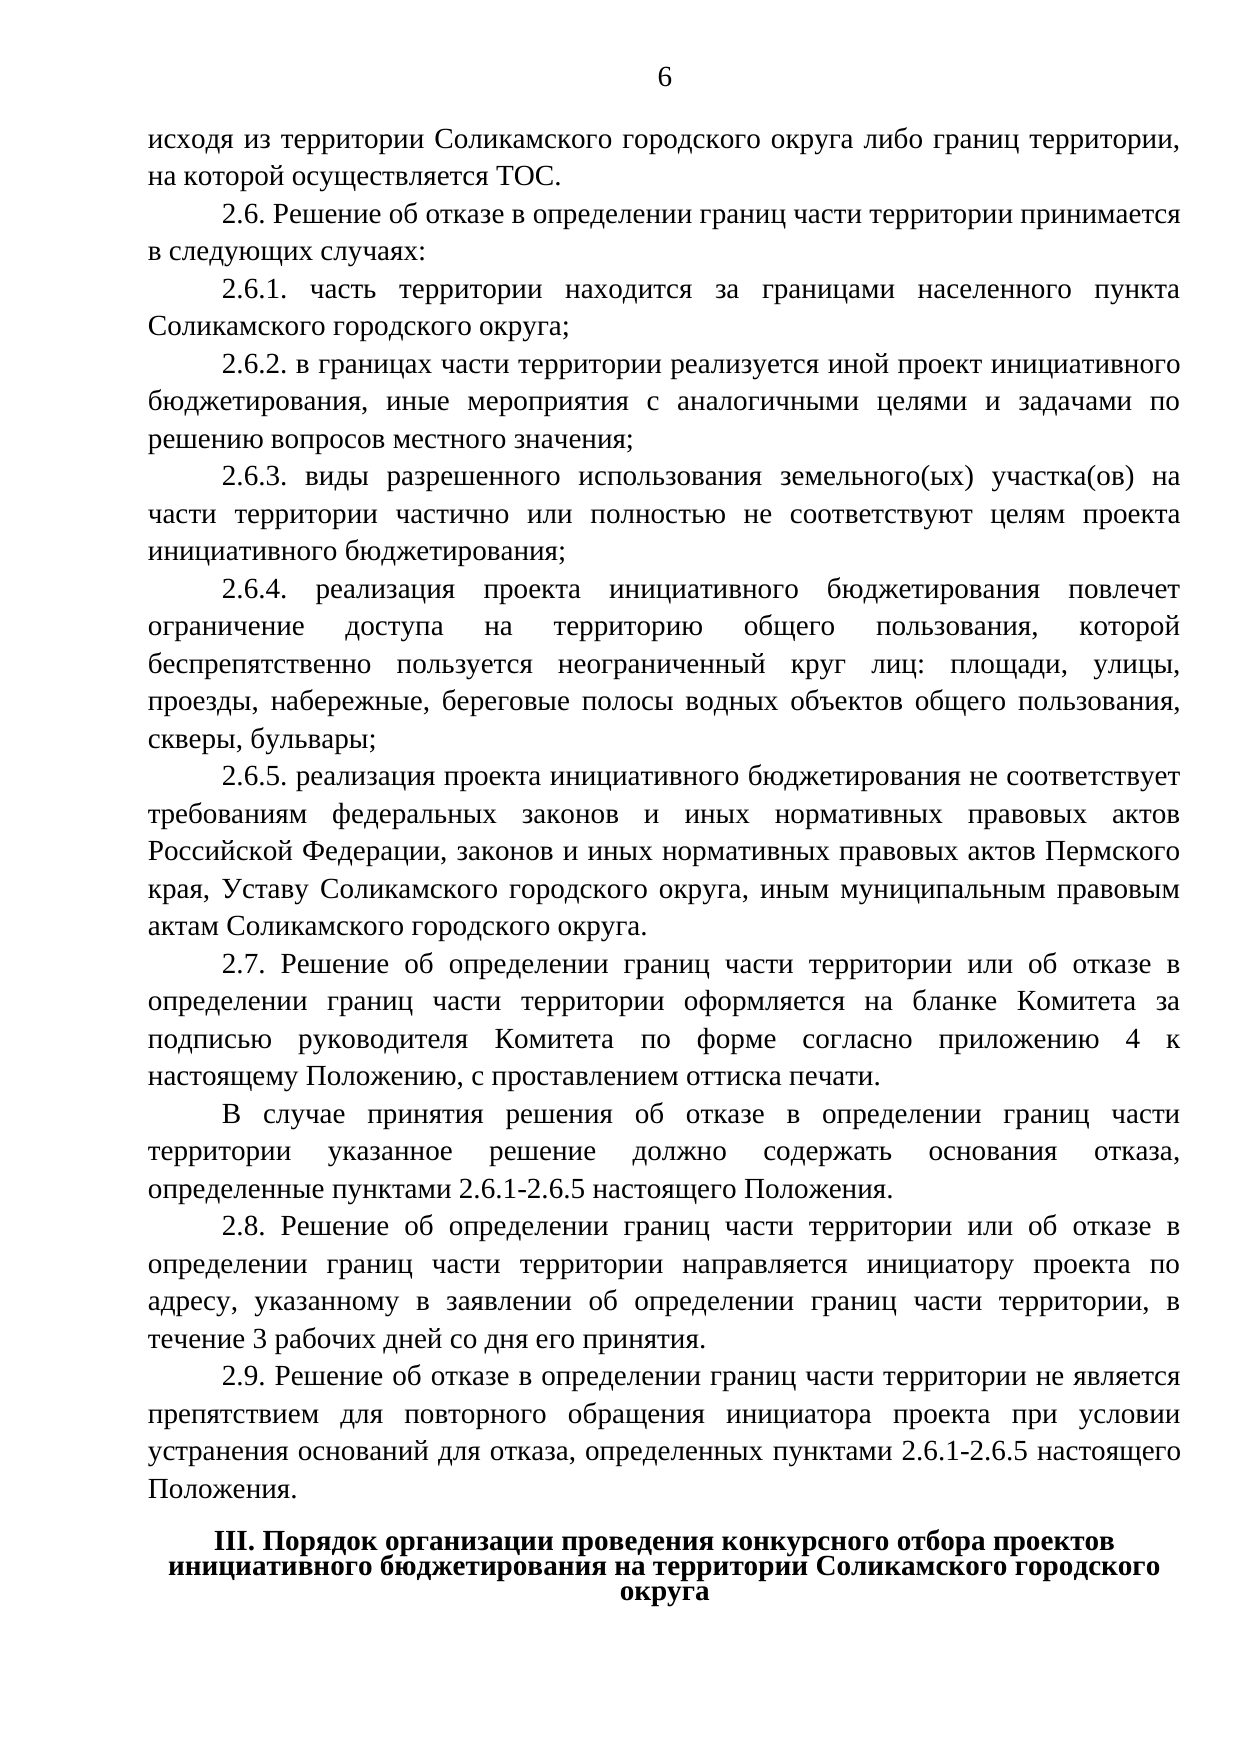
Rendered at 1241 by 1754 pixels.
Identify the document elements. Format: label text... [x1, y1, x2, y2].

text 2.6.5. реализация проекта инициативного бюджетирования не соответствует требованиям федеральных законов и иных нормативных правовых актов Российской Федерации, законов и иных нормативных правовых актов Пермского края, Уставу Соликамского городского округа, иным муниципальным правовым актам Соликамского городского округа. [148, 756, 1181, 943]
text 2.6.3. виды разрешенного использования земельного(ых) участка(ов) на части территории частично или полностью не соответствуют целям проекта инициативного бюджетирования; [148, 456, 1181, 568]
text В случае принятия решения об отказе в определении границ части территории указанное решение должно содержать основания отказа, определенные пунктами 2.6.1-2.6.5 настоящего Положения. [148, 1093, 1181, 1206]
text 2.6.4. реализация проекта инициативного бюджетирования повлечет ограничение доступа на территорию общего пользования, которой беспрепятственно пользуется неограниченный круг лиц: площади, улицы, проезды, набережные, береговые полосы водных объектов общего пользования, скверы, бульвары; [148, 568, 1181, 756]
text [148, 118, 1181, 193]
text 2.6.2. в границах части территории реализуется иной проект инициативного бюджетирования, иные мероприятия с аналогичными целями и задачами по решению вопросов местного значения; [148, 343, 1181, 456]
subtitle III. Порядок организации проведения конкурсного отбора проектов инициативного бюджетирования на территории Соликамского городского округа [148, 1531, 1181, 1606]
text 2.8. Решение об определении границ части территории или об отказе в определении границ части территории направляется инициатору проекта по адресу, указанному в заявлении об определении границ части территории, в течение 3 рабочих дней со дня его принятия. [148, 1206, 1181, 1356]
text 2.7. Решение об определении границ части территории или об отказе в определении границ части территории оформляется на бланке Комитета за подписью руководителя Комитета по форме согласно приложению 4 к настоящему Положению, с проставлением оттиска печати. [148, 943, 1181, 1093]
text 2.6. Решение об отказе в определении границ части территории принимается в следующих случаях: [148, 193, 1181, 268]
text 2.9. Решение об отказе в определении границ части территории не является препятствием для повторного обращения инициатора проекта при условии устранения оснований для отказа, определенных пунктами 2.6.1-2.6.5 настоящего Положения. [148, 1356, 1181, 1506]
text 2.6.1. часть территории находится за границами населенного пункта Соликамского городского округа; [148, 268, 1181, 343]
